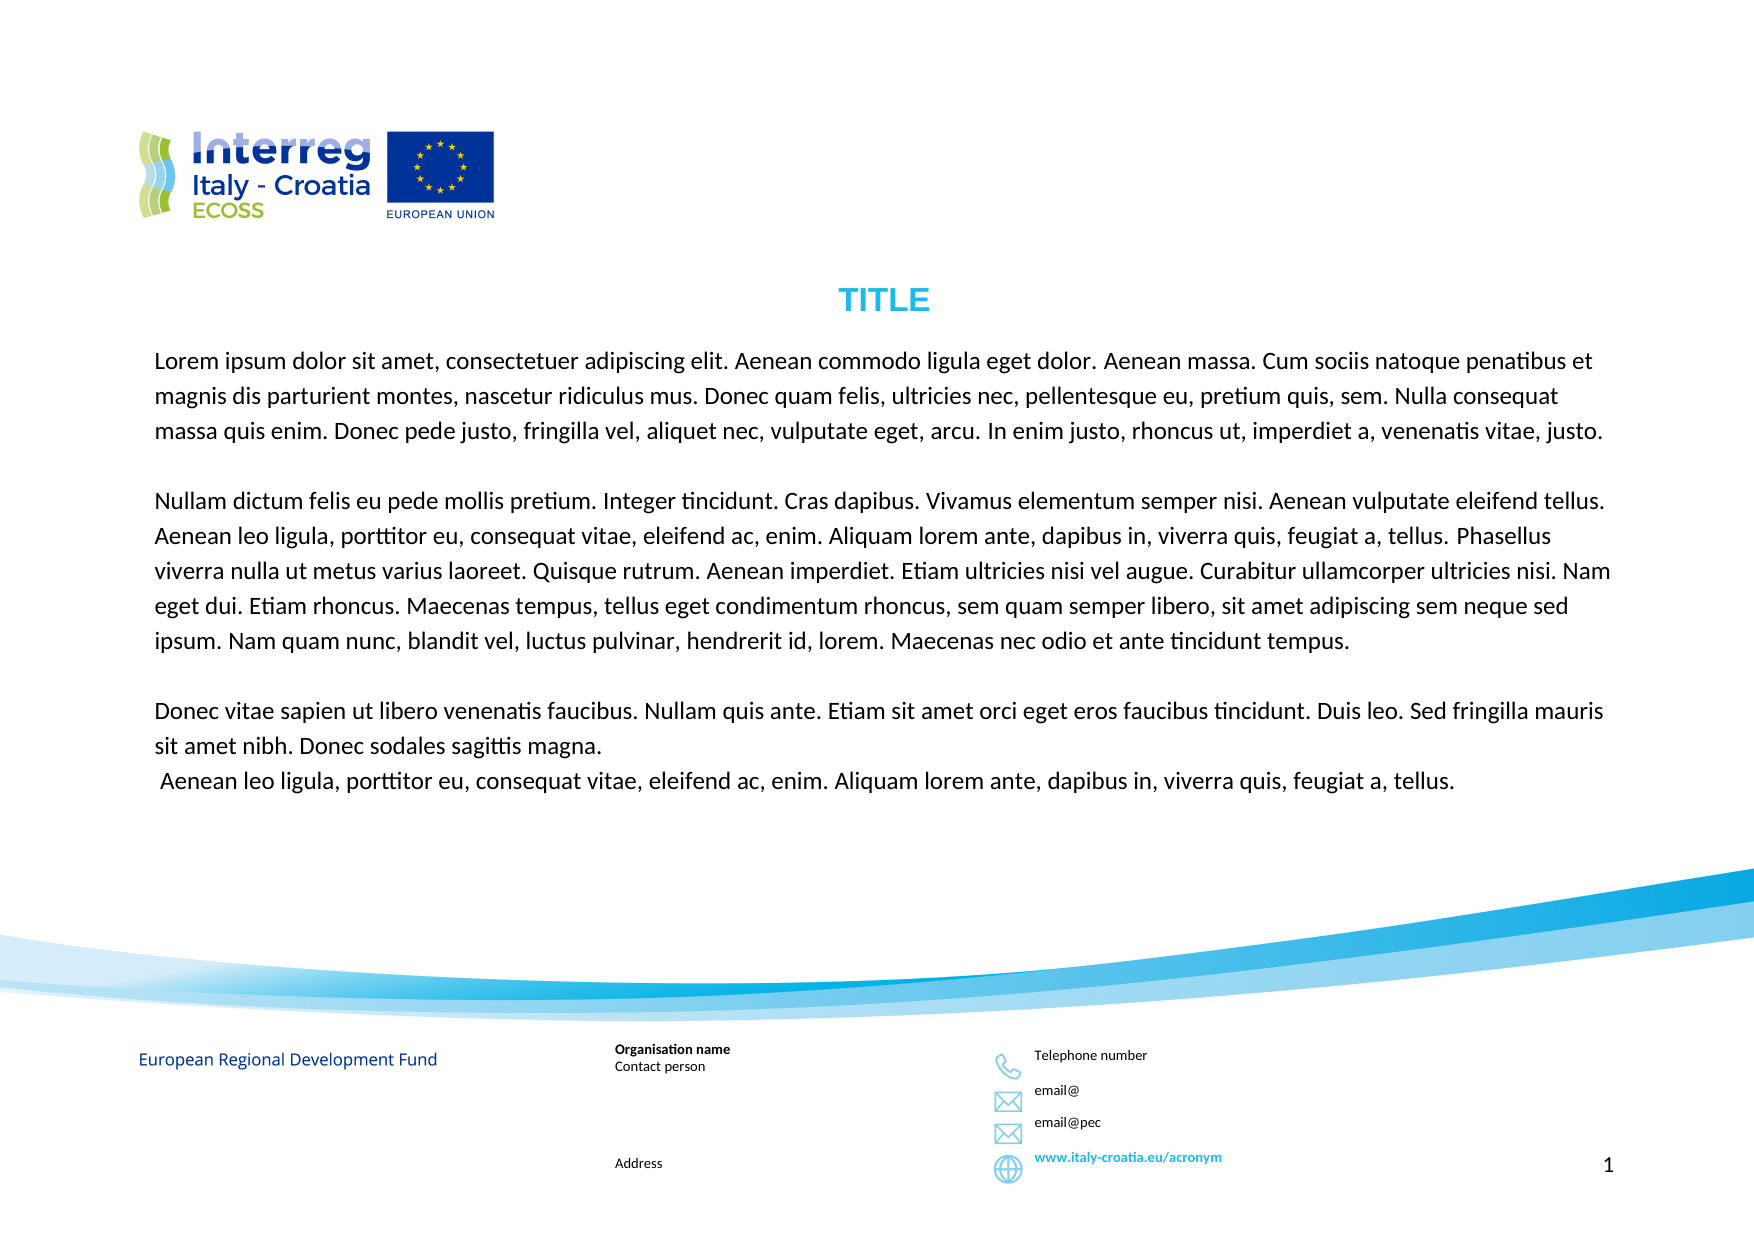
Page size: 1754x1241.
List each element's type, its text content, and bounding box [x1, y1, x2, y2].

picture [0, 0, 1754, 1240]
text TITLE [154, 280, 1614, 318]
text Lorem ipsum dolor sit amet, consectetuer adipiscing elit. Aenean commodo ligula eget dolor. Aenean massa. Cum sociis natoque penatibus et magnis dis parturient montes, nascetur ridiculus mus. Donec quam felis, ultricies nec, pellentesque eu, pretium quis, sem. Nulla consequat massa quis enim. Donec pede justo, fringilla vel, aliquet nec, vulputate eget, arcu. In enim justo, rhoncus ut, imperdiet a, venenatis vitae, justo. Nullam dictum felis eu pede mollis pretium. Integer tincidunt. Cras dapibus. Vivamus elementum semper nisi. Aenean vulputate eleifend tellus. Aenean leo ligula, porttitor eu, consequat vitae, eleifend ac, enim. Aliquam lorem ante, dapibus in, viverra quis, feugiat a, tellus. Phasellus viverra nulla ut metus varius laoreet. Quisque rutrum. Aenean imperdiet. Etiam ultricies nisi vel augue. Curabitur ullamcorper ultricies nisi. Nam eget dui. Etiam rhoncus. Maecenas tempus, tellus eget condimentum rhoncus, sem quam semper libero, sit amet adipiscing sem neque sed ipsum. Nam quam nunc, blandit vel, luctus pulvinar, hendrerit id, lorem. Maecenas nec odio et ante tincidunt tempus. Donec vitae sapien ut libero venenatis faucibus. Nullam quis ante. Etiam sit amet orci eget eros faucibus tincidunt. Duis leo. Sed fringilla mauris sit amet nibh. Donec sodales sagittis magna. Aenean leo ligula, porttitor eu, consequat vitae, eleifend ac, enim. Aliquam lorem ante, dapibus in, viverra quis, feugiat a, tellus. [154, 345, 1614, 796]
